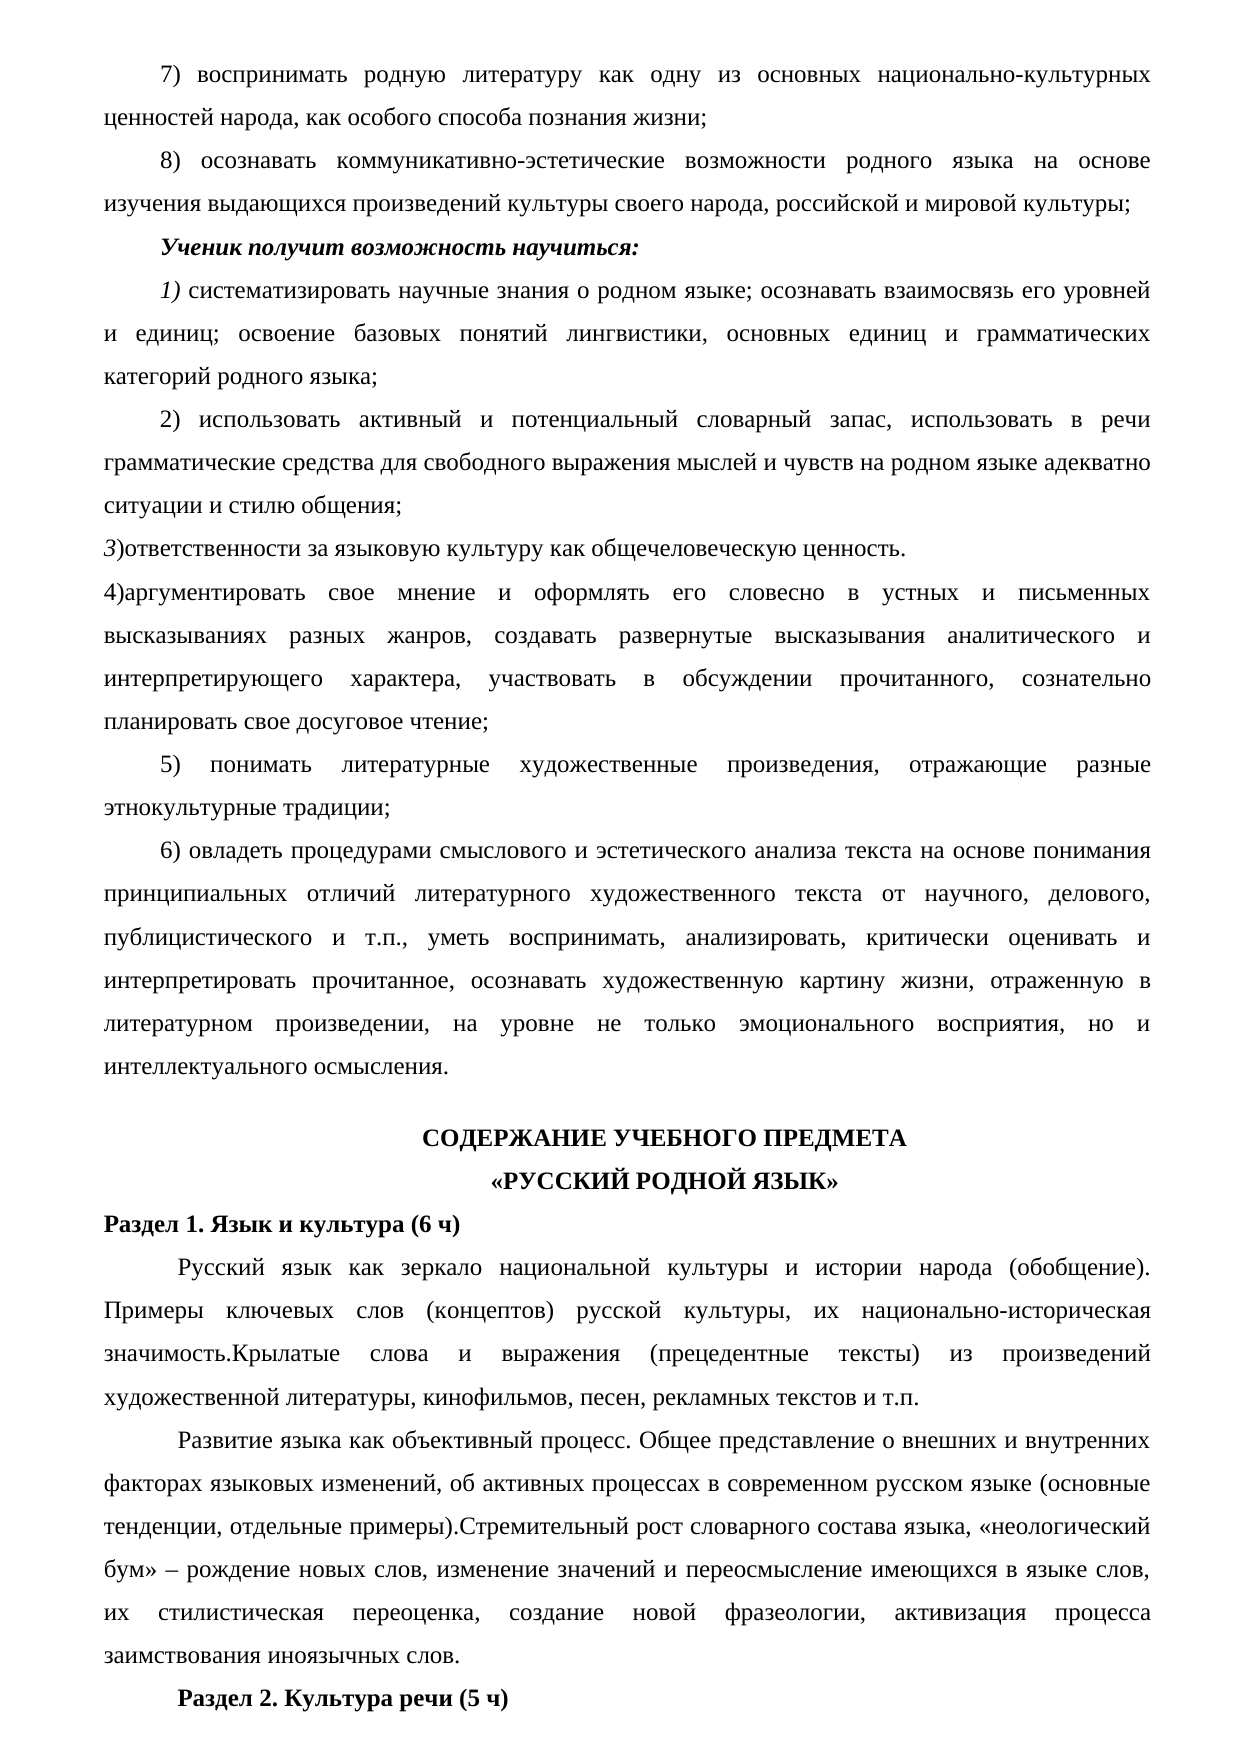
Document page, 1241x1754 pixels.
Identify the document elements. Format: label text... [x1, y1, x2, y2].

text 5) понимать литературные художественные произведения, отражающие разные этнокультурные традиции; [103, 749, 1152, 821]
text Раздел 1. Язык и культура (6 ч) [103, 1209, 1152, 1238]
text 3)ответственности за языковую культуру как общечеловеческую ценность. [103, 533, 1152, 562]
text «Русский РОДНОЙ язык» [103, 1166, 1152, 1195]
text 6) овладеть процедурами смыслового и эстетического анализа текста на основе понимания принципиальных отличий литературного художественного текста от научного, делового, публицистического и т.п., уметь воспринимать, анализировать, критически оценивать и интерпретировать прочитанное, осознавать художественную картину жизни, отраженную в литературном произведении, на уровне не только эмоционального восприятия, но и интеллектуального осмысления. [103, 835, 1152, 1080]
text Развитие языка как объективный процесс. Общее представление о внешних и внутренних факторах языковых изменений, об активных процессах в современном русском языке (основные тенденции, отдельные примеры).Стремительный рост словарного состава языка, «неологический бум» – рождение новых слов, изменение значений и переосмысление имеющихся в языке слов, их стилистическая переоценка, создание новой фразеологии, активизация процесса заимствования иноязычных слов. [103, 1425, 1152, 1669]
text Содержание учебного предмета [103, 1123, 1152, 1152]
text 8) осознавать коммуникативно-эстетические возможности родного языка на основе изучения выдающихся произведений культуры своего народа, российской и мировой культуры; [103, 145, 1152, 217]
text Ученик получит возможность научиться: [103, 232, 1152, 260]
text 1) систематизировать научные знания о родном языке; осознавать взаимосвязь его уровней и единиц; освоение базовых понятий лингвистики, основных единиц и грамматических категорий родного языка; [103, 275, 1152, 390]
text Раздел 2. Культура речи (5 ч) [103, 1683, 1152, 1712]
text 4)аргументировать свое мнение и оформлять его словесно в устных и письменных высказываниях разных жанров, создавать развернутые высказывания аналитического и интерпретирующего характера, участвовать в обсуждении прочитанного, сознательно планировать свое досуговое чтение; [103, 577, 1152, 735]
text Русский язык как зеркало национальной культуры и истории народа (обобщение). Примеры ключевых слов (концептов) русской культуры, их национально-историческая значимость.Крылатые слова и выражения (прецедентные тексты) из произведений художественной литературы, кинофильмов, песен, рекламных текстов и т.п. [103, 1252, 1152, 1410]
text 2) использовать активный и потенциальный словарный запас, использовать в речи грамматические средства для свободного выражения мыслей и чувств на родном языке адекватно ситуации и стилю общения; [103, 404, 1152, 519]
text 7) воспринимать родную литературу как одну из основных национально-культурных ценностей народа, как особого способа познания жизни; [103, 59, 1152, 131]
